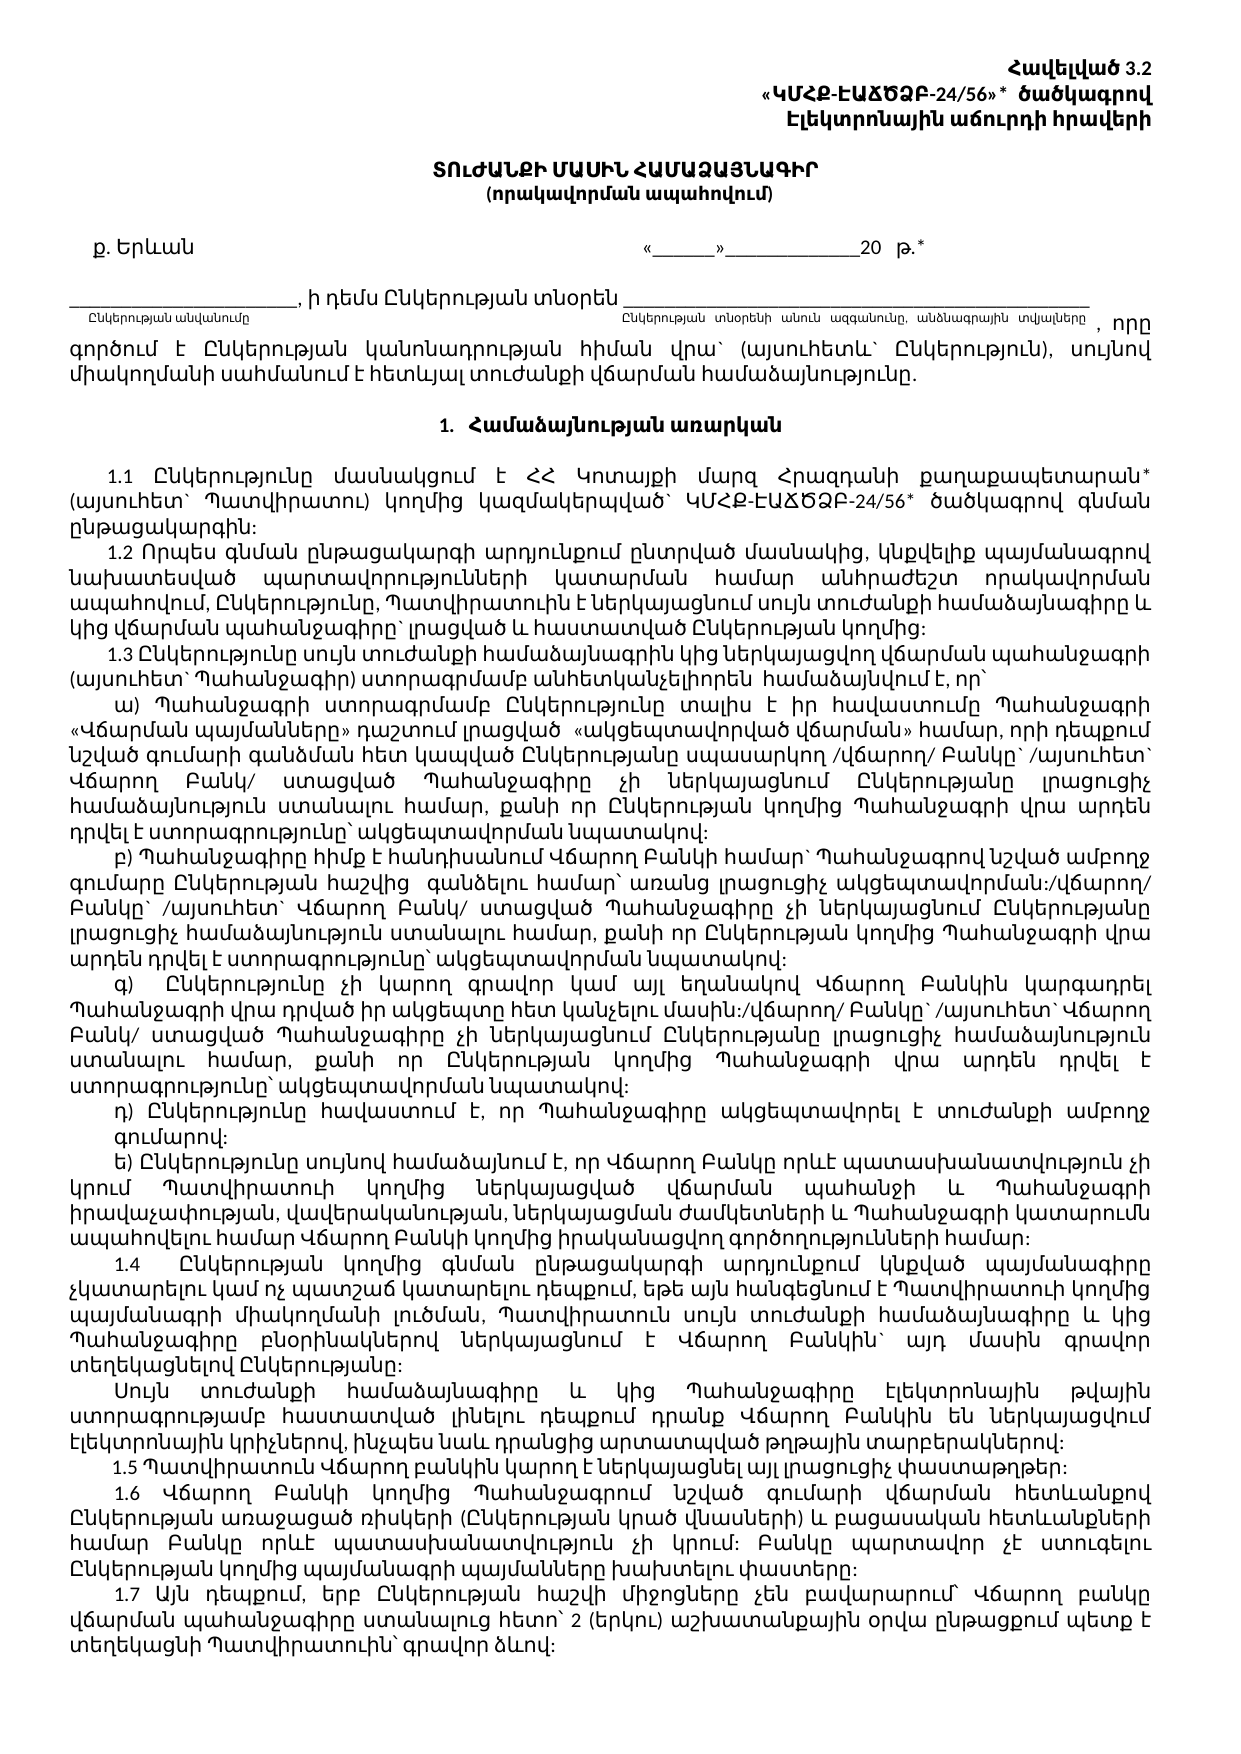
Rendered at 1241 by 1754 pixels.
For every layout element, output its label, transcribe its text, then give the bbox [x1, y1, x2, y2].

text (որակավորման ապահովում) [69, 183, 1152, 206]
text ՏՈւԺԱՆՔԻ ՄԱՍԻՆ ՀԱՄԱՁԱՅՆԱԳԻՐ [69, 157, 1152, 183]
text ե) Ընկերությունը սույնով համաձայնում է, որ Վճարող Բանկը որևէ պատասխանատվություն չի կրում Պատվիրատուի կողմից ներկայացված վճարման պահանջի և Պահանջագրի իրավաչափության, վավերականության, ներկայացման ժամկետների և Պահանջագրի կատարումն ապահովելու համար Վճարող Բանկի կողմից իրականացվող գործողությունների համար: [69, 1149, 1152, 1251]
text գ) Ընկերությունը չի կարող գրավոր կամ այլ եղանակով Վճարող Բանկին կարգադրել Պահանջագրի վրա դրված իր ակցեպտը հետ կանչելու մասին:/վճարող/ Բանկը` /այսուհետ` Վճարող Բանկ/ ստացված Պահանջագիրը չի ներկայացնում Ընկերությանը լրացուցիչ համաձայնություն ստանալու համար, քանի որ Ընկերության կողմից Պահանջագրի վրա արդեն դրվել է ստորագրությունը՝ ակցեպտավորման նպատակով: [69, 971, 1152, 1098]
text Հավելված 3.2 [69, 56, 1152, 81]
text ք. Երևան «______»_____________20 թ.* [69, 234, 1152, 260]
text 1.3 Ընկերությունը սույն տուժանքի համաձայնագրին կից ներկայացվող վճարման պահանջագրի (այսուհետ` Պահանջագիր) ստորագրմամբ անհետկանչելիորեն համաձայնվում է, որ՝ [69, 641, 1152, 692]
text 1.6 Վճարող Բանկի կողմից Պահանջագրում նշված գումարի վճարման հետևանքով Ընկերության առաջացած ռիսկերի (Ընկերության կրած վնասների) և բացասական հետևանքների համար Բանկը որևէ պատասխանատվություն չի կրում: Բանկը պարտավոր չէ ստուգելու Ընկերության կողմից պայմանագրի պայմանները խախտելու փաստերը: [69, 1480, 1152, 1581]
text դ) Ընկերությունը հավաստում է, որ Պահանջագիրը ակցեպտավորել է տուժանքի ամբողջ գումարով: [113, 1098, 1152, 1149]
text բ) Պահանջագիրը հիմք է հանդիսանում Վճարող Բանկի համար` Պահանջագրով նշված ամբողջ գումարը Ընկերության հաշվից գանձելու համար՝ առանց լրացուցիչ ակցեպտավորման:/վճարող/ Բանկը` /այսուհետ` Վճարող Բանկ/ ստացված Պահանջագիրը չի ներկայացնում Ընկերությանը լրացուցիչ համաձայնություն ստանալու համար, քանի որ Ընկերության կողմից Պահանջագրի վրա արդեն դրվել է ստորագրությունը՝ ակցեպտավորման նպատակով: [69, 844, 1152, 971]
text 1. Համաձայնության առարկան [69, 412, 1152, 438]
text Էլեկտրոնային աճուրդի հրավերի [69, 106, 1152, 132]
text «ԿՄՀՔ-ԷԱՃԾՁԲ-24/56»* ծածկագրով [69, 81, 1152, 106]
text 1.2 Որպես գնման ընթացակարգի արդյունքում ընտրված մասնակից, կնքվելիք պայմանագրով նախատեսված պարտավորությունների կատարման համար անհրաժեշտ որակավորման ապահովում, Ընկերությունը, Պատվիրատուին է ներկայացնում սույն տուժանքի համաձայնագիրը և կից վճարման պահանջագիրը` լրացված և հաստատված Ընկերության կողմից: [69, 539, 1152, 641]
text ա) Պահանջագրի ստորագրմամբ Ընկերությունը տալիս է իր հավաստումը Պահանջագրի «Վճարման պայմանները» դաշտում լրացված «ակցեպտավորված վճարման» համար, որի դեպքում նշված գումարի գանձման հետ կապված Ընկերությանը սպասարկող /վճարող/ Բանկը` /այսուհետ` Վճարող Բանկ/ ստացված Պահանջագիրը չի ներկայացնում Ընկերությանը լրացուցիչ համաձայնություն ստանալու համար, քանի որ Ընկերության կողմից Պահանջագրի վրա արդեն դրվել է ստորագրությունը՝ ակցեպտավորման նպատակով: [69, 692, 1152, 844]
text 1.1 Ընկերությունը մասնակցում է ՀՀ Կոտայքի մարզ Հրազդանի քաղաքապետարան* (այսուհետ` Պատվիրատու) կողմից կազմակերպված` ԿՄՀՔ-ԷԱՃԾՁԲ-24/56* ծածկագրով գնման ընթացակարգին: [69, 463, 1152, 539]
text 1.7 Այն դեպքում, երբ Ընկերության հաշվի միջոցները չեն բավարարում՝ Վճարող բանկը վճարման պահանջագիրը ստանալուց հետո՝ 2 (երկու) աշխատանքային օրվա ընթացքում պետք է տեղեկացնի Պատվիրատուին՝ գրավոր ձևով: [69, 1581, 1152, 1658]
text Սույն տուժանքի համաձայնագիրը և կից Պահանջագիրը էլեկտրոնային թվային ստորագրությամբ հաստատված լինելու դեպքում դրանք Վճարող Բանկին են ներկայացվում էլեկտրոնային կրիչներով, ինչպես նաև դրանցից արտատպված թղթային տարբերակներով: [69, 1378, 1152, 1454]
text 1.4 Ընկերության կողմից գնման ընթացակարգի արդյունքում կնքված պայմանագիրը չկատարելու կամ ոչ պատշաճ կատարելու դեպքում, եթե այն հանգեցնում է Պատվիրատուի կողմից պայմանագրի միակողմանի լուծման, Պատվիրատուն սույն տուժանքի համաձայնագիրը և կից Պահանջագիրը բնօրինակներով ներկայացնում է Վճարող Բանկին` այդ մասին գրավոր տեղեկացնելով Ընկերությանը: [69, 1251, 1152, 1378]
text ______________________, ի դեմս Ընկերության տնօրեն _____________________________________________ [69, 285, 1152, 311]
text Ընկերության անվանումը Ընկերության տնօրենի անուն ազգանունը, անձնագրային տվյալները , որը գործում է Ընկերության կանոնադրության հիման վրա` (այսուհետև` Ընկերություն), սույնով միակողմանի սահմանում է հետևյալ տուժանքի վճարման համաձայնությունը. [69, 311, 1152, 387]
text 1.5 Պատվիրատուն Վճարող բանկին կարող է ներկայացնել այլ լրացուցիչ փաստաթղթեր: [69, 1454, 1152, 1480]
